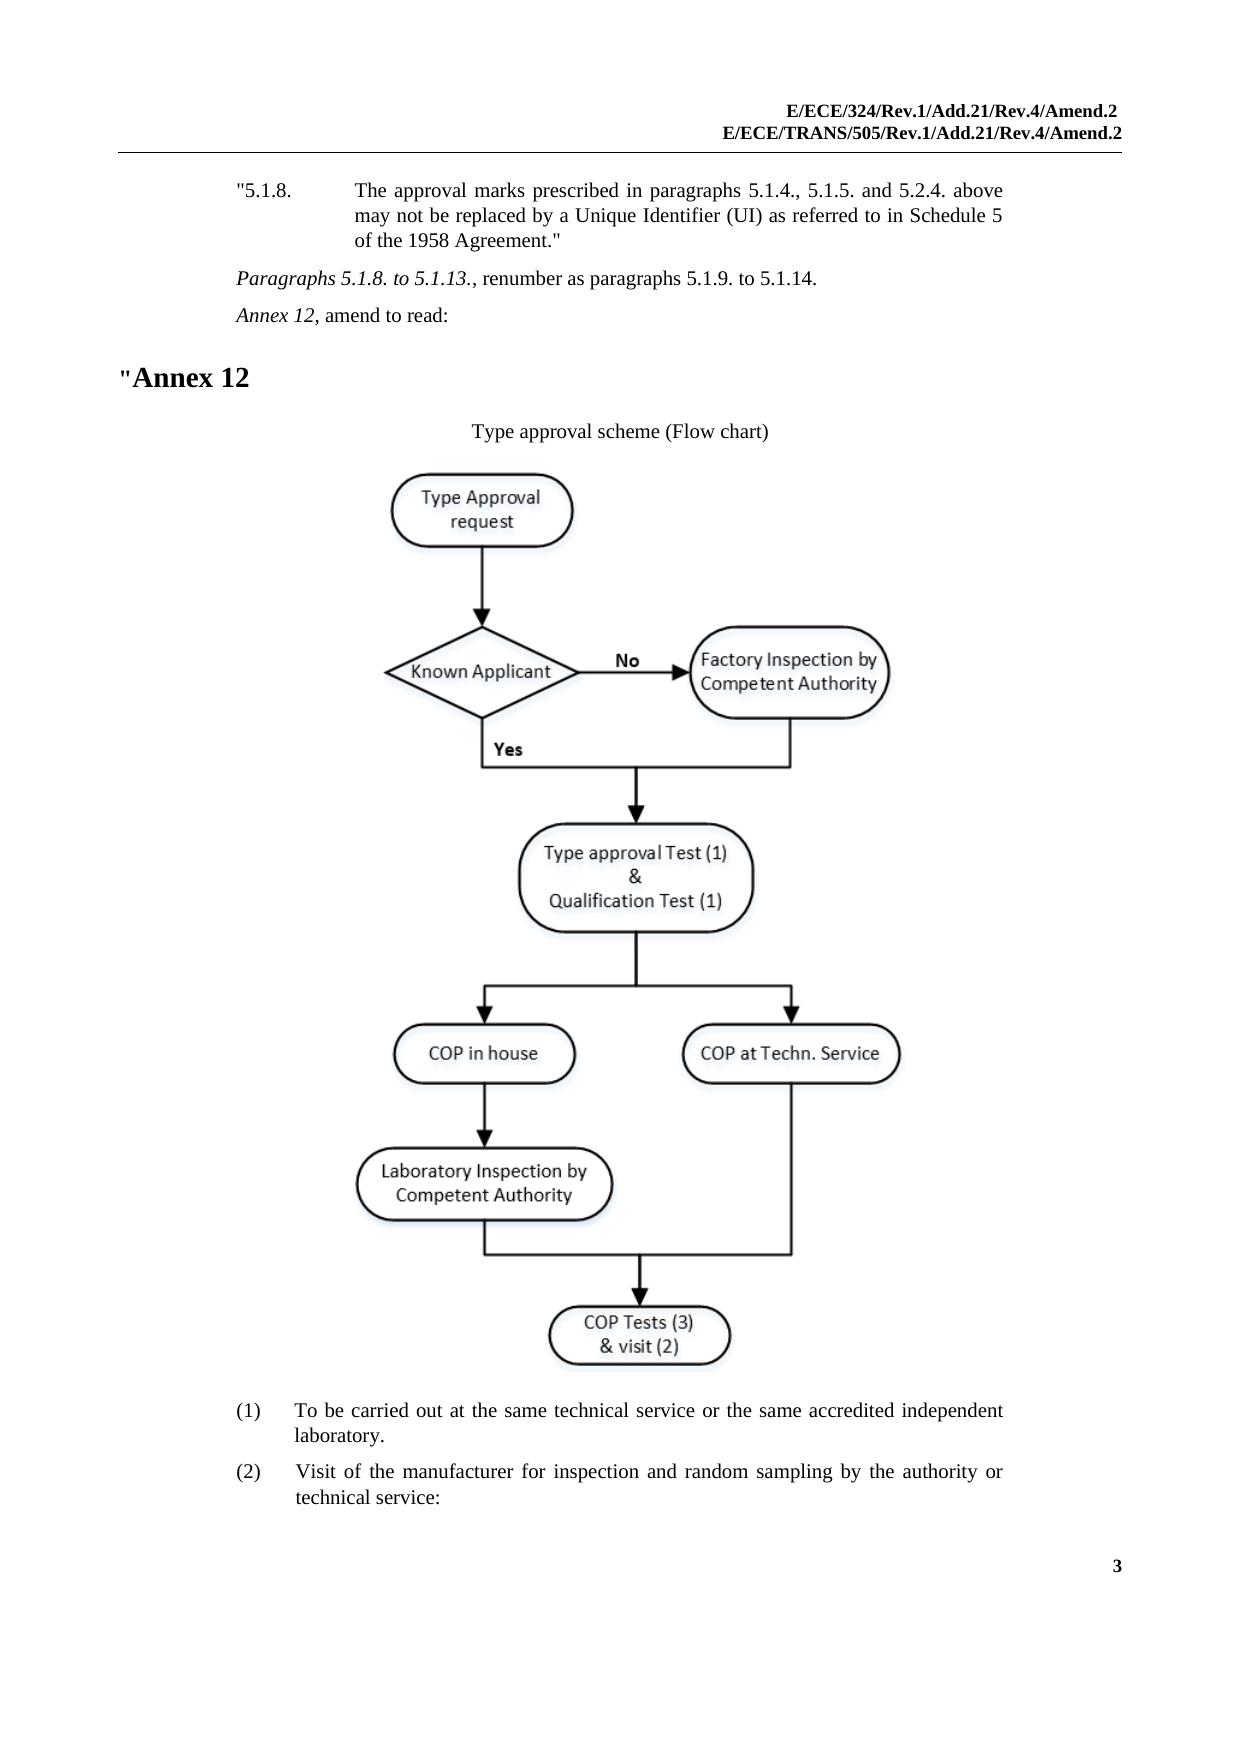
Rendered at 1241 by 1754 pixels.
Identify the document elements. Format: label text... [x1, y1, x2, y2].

text "Annex 12 [118, 365, 1004, 393]
text Paragraphs 5.1.8. to 5.1.13., renumber as paragraphs 5.1.9. to 5.1.14. [236, 265, 1004, 290]
list (2) Visit of the manufacturer for inspection and random sampling by the authority or technical service: [236, 1459, 1004, 1509]
text Annex 12, amend to read: [236, 302, 1004, 327]
picture [288, 469, 952, 1372]
text (1) To be carried out at the same technical service or the same accredited independent laboratory. [236, 1397, 1004, 1447]
text Type approval scheme (Flow chart) [118, 418, 1122, 443]
text "5.1.8. The approval marks prescribed in paragraphs 5.1.4., 5.1.5. and 5.2.4. above may not be replaced by a Unique Identifier (UI) as referred to in Schedule 5 of the 1958 Agreement." [236, 177, 1004, 252]
